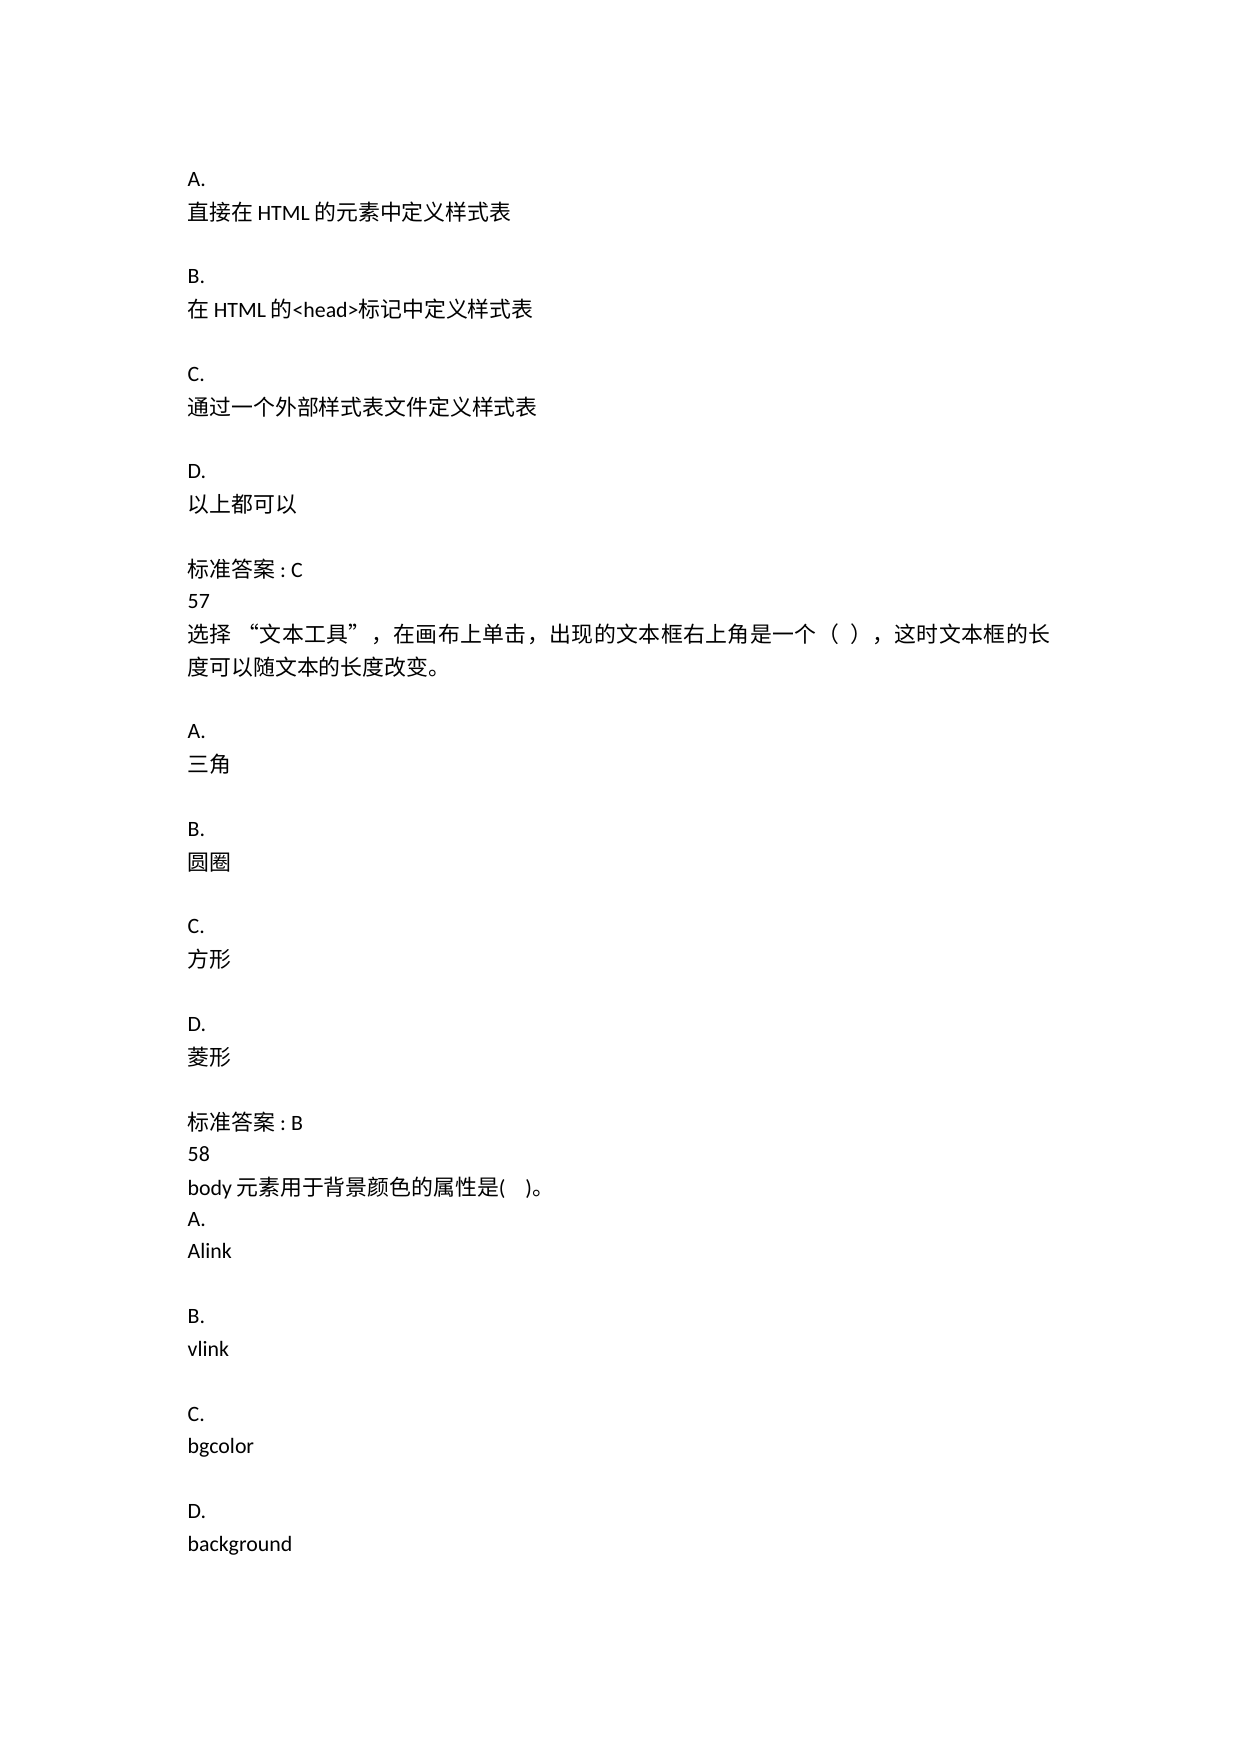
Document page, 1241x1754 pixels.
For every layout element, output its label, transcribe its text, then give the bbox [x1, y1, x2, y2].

text 三角 [187, 747, 1053, 779]
text C. [187, 357, 1053, 389]
text B. [187, 259, 1053, 292]
text C. [187, 1397, 1053, 1429]
text A. [187, 1202, 1053, 1234]
text B. [187, 812, 1053, 844]
text C. [187, 909, 1053, 942]
text B. [187, 1299, 1053, 1332]
text 以上都可以 [187, 487, 1053, 519]
text D. [187, 1007, 1053, 1039]
text Alink [187, 1234, 1053, 1267]
text bgcolor [187, 1429, 1053, 1462]
text 菱形 [187, 1039, 1053, 1072]
text D. [187, 454, 1053, 487]
text D. [187, 1494, 1053, 1527]
text 直接在HTML的元素中定义样式表 [187, 194, 1053, 227]
text A. [187, 162, 1053, 194]
text A. [187, 714, 1053, 747]
text 57 [187, 584, 1053, 617]
text 标准答案 : C [187, 552, 1053, 584]
text 方形 [187, 942, 1053, 974]
text 标准答案 : B [187, 1104, 1053, 1137]
text 通过一个外部样式表文件定义样式表 [187, 389, 1053, 422]
text 在HTML的<head>标记中定义样式表 [187, 292, 1053, 324]
text body元素用于背景颜色的属性是( )。 [187, 1169, 1053, 1202]
text 圆圈 [187, 844, 1053, 877]
text background [187, 1527, 1053, 1559]
text 选择 “文本工具”，在画布上单击，出现的文本框右上角是一个（ ），这时文本框的长度可以随文本的长度改变。 [187, 617, 1053, 682]
text vlink [187, 1332, 1053, 1364]
text 58 [187, 1137, 1053, 1169]
